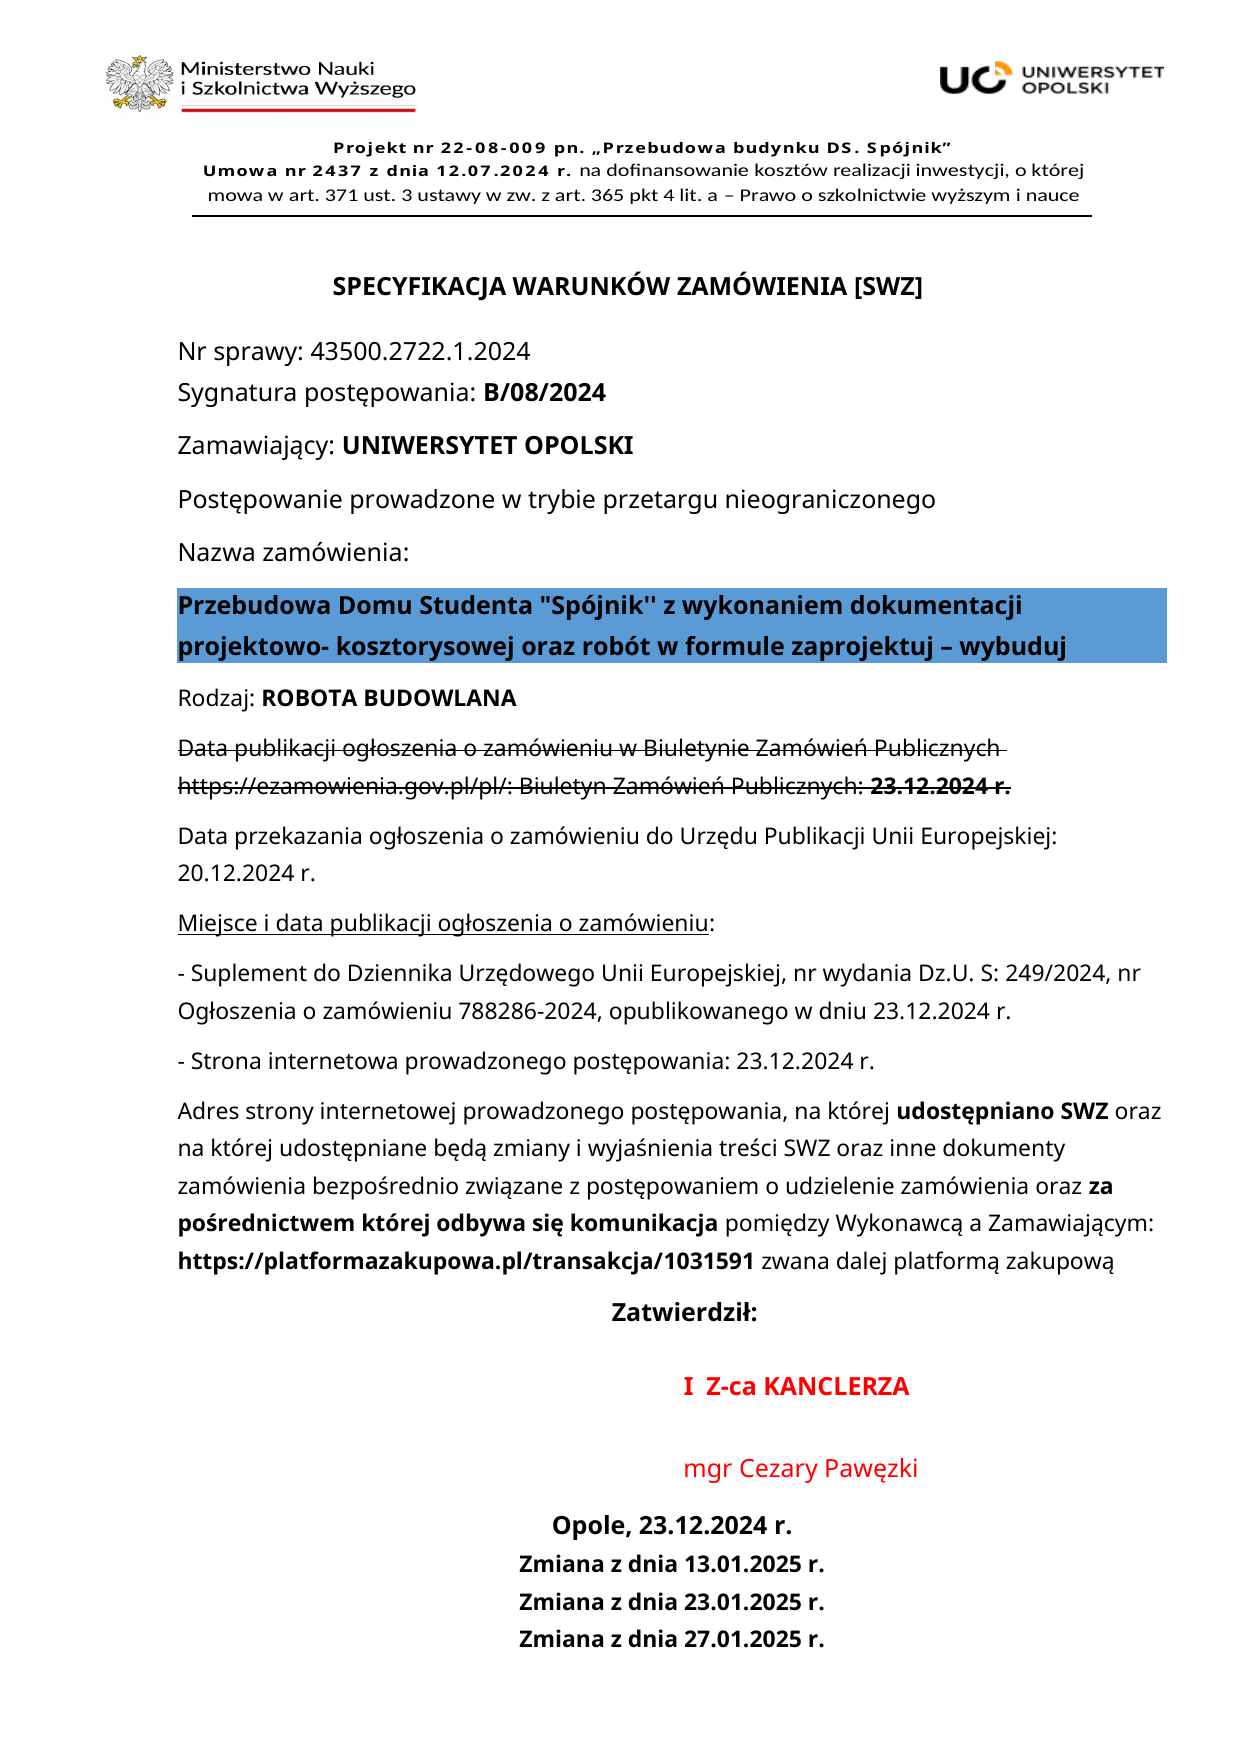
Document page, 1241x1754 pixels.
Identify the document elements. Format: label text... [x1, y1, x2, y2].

text - Suplement do Dziennika Urzędowego Unii Europejskiej, nr wydania Dz.U. S: 249/2024, nr Ogłoszenia o zamówieniu 788286-2024, opublikowanego w dniu 23.12.2024 r. [177, 957, 1167, 1026]
text Postępowanie prowadzone w trybie przetargu nieograniczonego [177, 481, 1167, 515]
text - Strona internetowa prowadzonego postępowania: 23.12.2024 r. [177, 1044, 1167, 1076]
text Przebudowa Domu Studenta "Spójnik'' z wykonaniem dokumentacji projektowo- kosztorysowej oraz robót w formule zaprojektuj – wybuduj [177, 588, 1167, 663]
text Zamawiający: UNIWERSYTET OPOLSKI [177, 428, 1167, 462]
text Rodzaj: ROBOTA BUDOWLANA [177, 682, 1167, 713]
text Nr sprawy: 43500.2722.1.2024 Sygnatura postępowania: B/08/2024 [177, 334, 1167, 409]
text Opole, 23.12.2024 r. Zmiana z dnia 13.01.2025 r. Zmiana z dnia 23.01.2025 r. Zmiana z dnia 27.01.2025 r. [177, 1508, 1167, 1654]
text Miejsce i data publikacji ogłoszenia o zamówieniu: [177, 907, 1167, 938]
table_header I Z-ca KANCLERZA mgr Cezary Pawęzki [648, 1369, 1152, 1490]
text Data przekazania ogłoszenia o zamówieniu do Urzędu Publikacji Unii Europejskiej: 20.12.2024 r. [177, 819, 1167, 888]
text Adres strony internetowej prowadzonego postępowania, na której udostępniano SWZ oraz na której udostępniane będą zmiany i wyjaśnienia treści SWZ oraz inne dokumenty zamówienia bezpośrednio związane z postępowaniem o udzielenie zamówienia oraz za pośrednictwem której odbywa się komunikacja pomiędzy Wykonawcą a Zamawiającym: https://platformazakupowa.pl/transakcja/1031591 zwana dalej platformą zakupową [177, 1094, 1167, 1276]
text Zatwierdził: [177, 1294, 1167, 1329]
text Data publikacji ogłoszenia o zamówieniu w Biuletynie Zamówień Publicznych https://ezamowienia.gov.pl/pl/: Biuletyn Zamówień Publicznych: 23.12.2024 r. [177, 732, 1167, 801]
text Nazwa zamówienia: [177, 534, 1167, 569]
